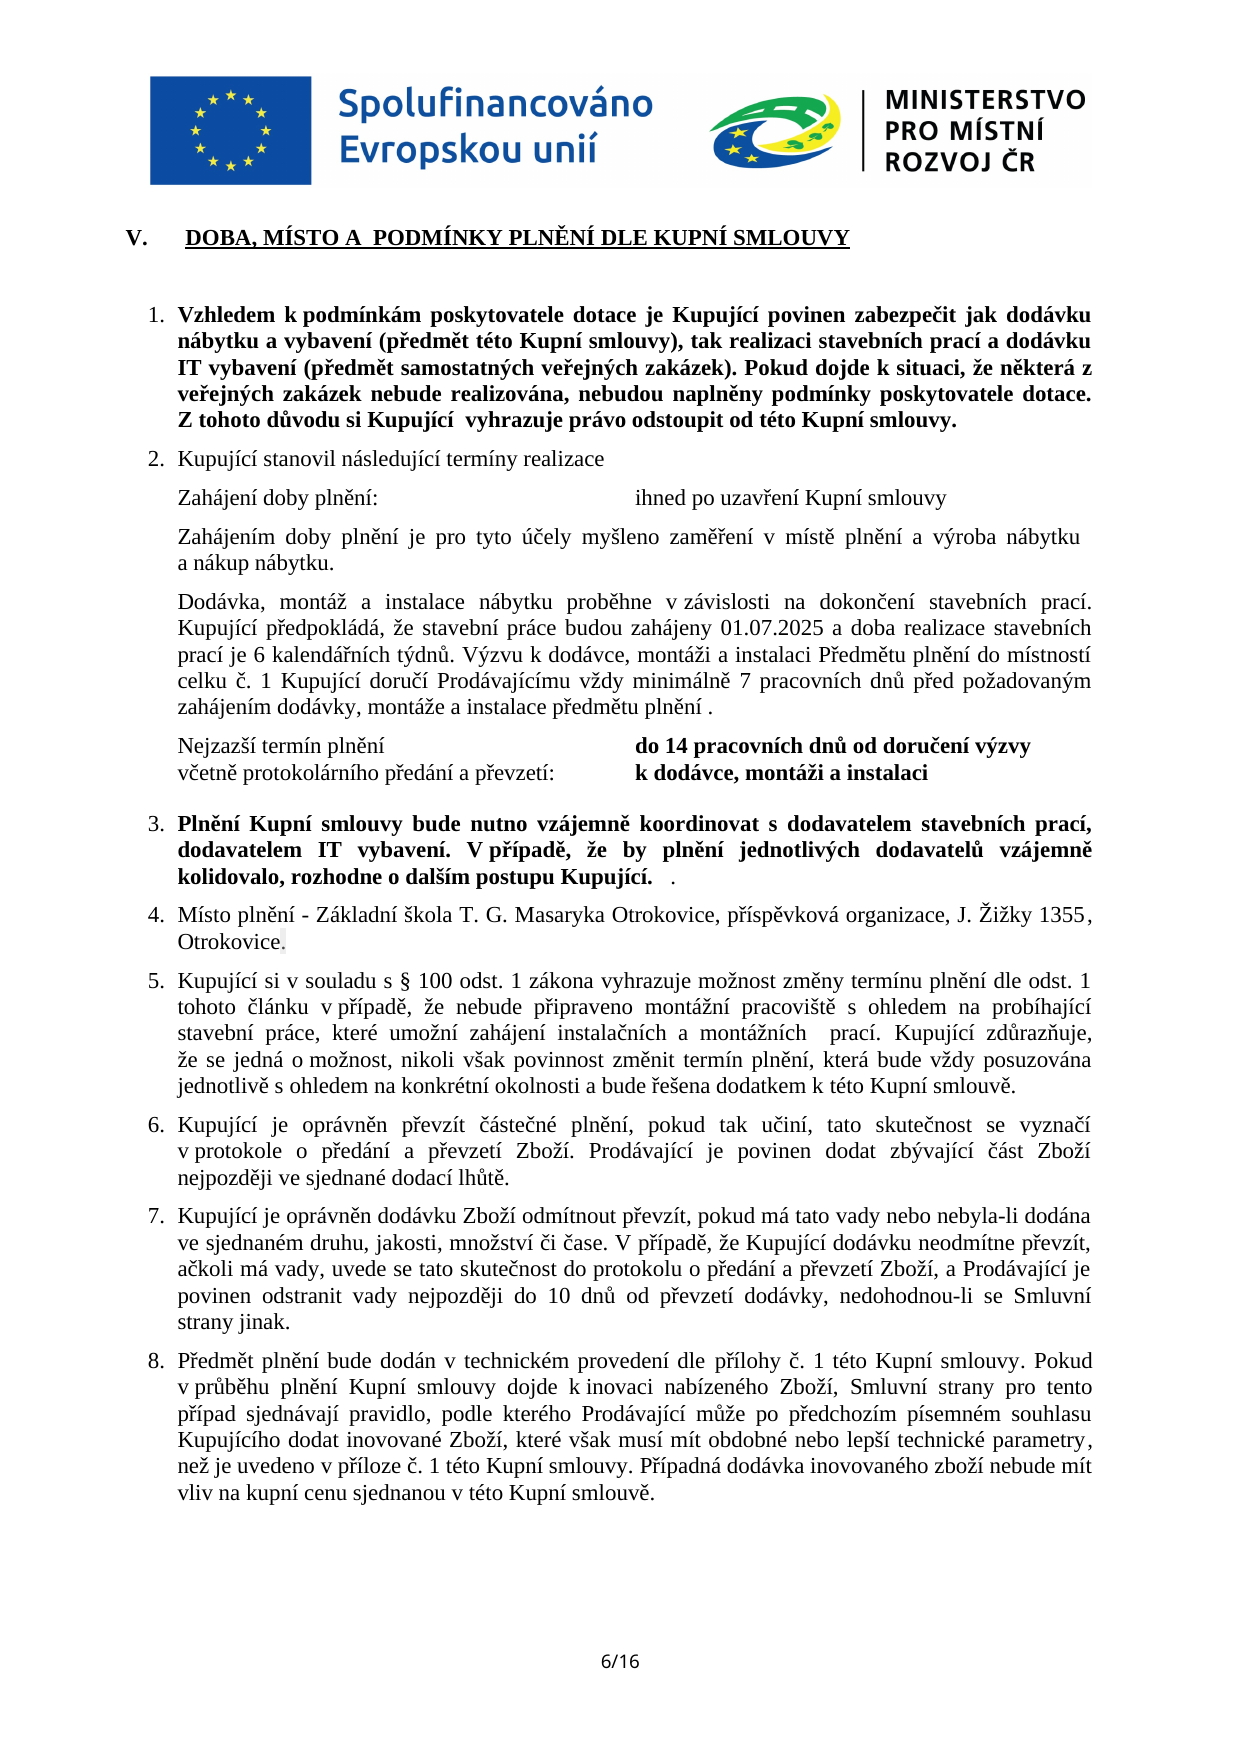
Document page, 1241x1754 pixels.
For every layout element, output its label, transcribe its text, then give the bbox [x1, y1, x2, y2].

list Vzhledem k podmínkám poskytovatele dotace je Kupující povinen zabezpečit jak dodávku nábytku a vybavení (předmět této Kupní smlouvy), tak realizaci stavebních prací a dodávku IT vybavení (předmět samostatných veřejných zakázek). Pokud dojde k situaci, že některá z veřejných zakázek nebude realizována, nebudou naplněny podmínky poskytovatele dotace. Z tohoto důvodu si Kupující vyhrazuje právo odstoupit od této Kupní smlouvy. [148, 301, 1093, 433]
list Předmět plnění bude dodán v technickém provedení dle přílohy č. 1 této Kupní smlouvy. Pokud v průběhu plnění Kupní smlouvy dojde k inovaci nabízeného Zboží, Smluvní strany pro tento případ sjednávají pravidlo, podle kterého Prodávající může po předchozím písemném souhlasu Kupujícího dodat inovované Zboží, které však musí mít obdobné nebo lepší technické parametry, než je uvedeno v příloze č. 1 této Kupní smlouvy. Případná dodávka inovovaného zboží nebude mít vliv na kupní cenu sjednanou v této Kupní smlouvě. [148, 1347, 1093, 1505]
list Kupující si v souladu s § 100 odst. 1 zákona vyhrazuje možnost změny termínu plnění dle odst. 1 tohoto článku v případě, že nebude připraveno montážní pracoviště s ohledem na probíhající stavební práce, které umožní zahájení instalačních a montážních prací. Kupující zdůrazňuje, že se jedná o možnost, nikoli však povinnost změnit termín plnění, která bude vždy posuzována jednotlivě s ohledem na konkrétní okolnosti a bude řešena dodatkem k této Kupní smlouvě. [148, 967, 1093, 1098]
list Kupující je oprávněn dodávku Zboží odmítnout převzít, pokud má tato vady nebo nebyla-li dodána ve sjednaném druhu, jakosti, množství či čase. V případě, že Kupující dodávku neodmítne převzít, ačkoli má vady, uvede se tato skutečnost do protokolu o předání a převzetí Zboží, a Prodávající je povinen odstranit vady nejpozději do 10 dnů od převzetí dodávky, nedohodnou-li se Smluvní strany jinak. [148, 1203, 1093, 1334]
list Kupující stanovil následující termíny realizace [148, 445, 1093, 471]
text Zahájení doby plnění: ihned po uzavření Kupní smlouvy [177, 484, 1093, 510]
list včetně protokolárního předání a převzetí: k dodávce, montáži a instalaci [177, 759, 1093, 785]
list Místo plnění - Základní škola T. G. Masaryka Otrokovice, příspěvková organizace, J. Žižky 1355, Otrokovice. [148, 902, 1093, 954]
picture [147, 73, 1093, 188]
list Kupující je oprávněn převzít částečné plnění, pokud tak učiní, tato skutečnost se vyznačí v protokole o předání a převzetí Zboží. Prodávající je povinen dodat zbývající část Zboží nejpozději ve sjednané dodací lhůtě. [148, 1111, 1093, 1190]
list Dodávka, montáž a instalace nábytku proběhne v závislosti na dokončení stavebních prací. Kupující předpokládá, že stavební práce budou zahájeny 01.07.2025 a doba realizace stavebních prací je 6 kalendářních týdnů. Výzvu k dodávce, montáži a instalaci Předmětu plnění do místností celku č. 1 Kupující doručí Prodávajícímu vždy minimálně 7 pracovních dnů před požadovaným zahájením dodávky, montáže a instalace předmětu plnění . [177, 588, 1093, 720]
list Plnění Kupní smlouvy bude nutno vzájemně koordinovat s dodavatelem stavebních prací, dodavatelem IT vybavení. V případě, že by plnění jednotlivých dodavatelů vzájemně kolidovalo, rozhodne o dalším postupu Kupující. . [148, 810, 1093, 889]
list Zahájením doby plnění je pro tyto účely myšleno zaměření v místě plnění a výroba nábytku a nákup nábytku. [177, 523, 1093, 576]
list Nejzazší termín plnění do 14 pracovních dnů od doručení výzvy [177, 732, 1093, 759]
text DOBA, MÍSTO A PODMÍNKY PLNĚNÍ DLE KUPNÍ SMLOUVY [148, 224, 1093, 251]
